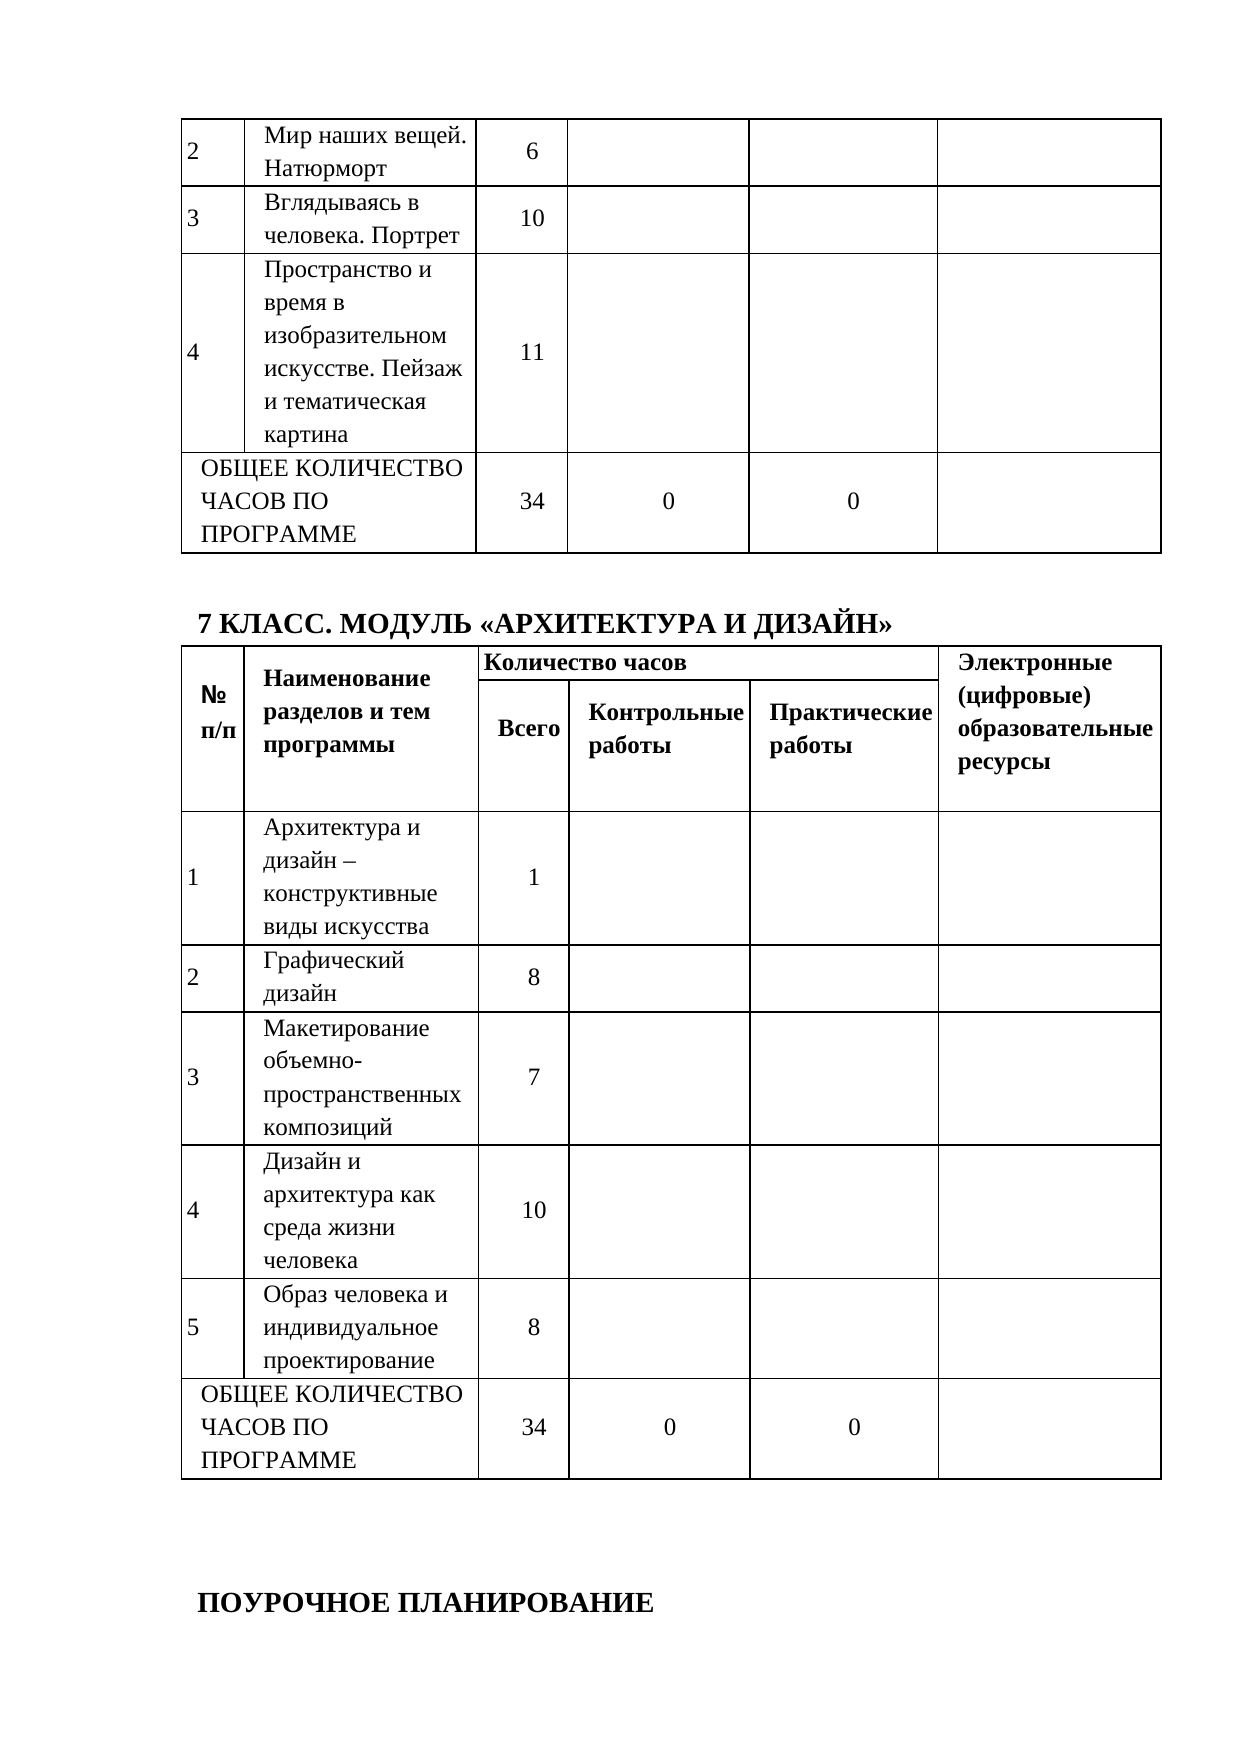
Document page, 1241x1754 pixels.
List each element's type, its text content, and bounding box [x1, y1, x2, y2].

table_cell ОБЩЕЕ КОЛИЧЕСТВО ЧАСОВ ПО ПРОГРАММЕ [182, 1379, 478, 1478]
table_cell [750, 187, 937, 252]
table_cell [568, 120, 748, 185]
table_cell [751, 812, 938, 944]
table_cell [570, 1279, 749, 1378]
table_cell 4 [182, 254, 244, 452]
table_cell ОБЩЕЕ КОЛИЧЕСТВО ЧАСОВ ПО ПРОГРАММЕ [182, 453, 475, 552]
table_cell Контрольные работы [570, 681, 749, 811]
table_cell [938, 453, 1160, 552]
table_cell [570, 1146, 749, 1277]
table_cell 1 [182, 812, 243, 944]
table_cell [568, 254, 748, 452]
table_cell 34 [479, 1379, 568, 1478]
table_cell 10 [479, 1146, 568, 1277]
table_cell 11 [477, 254, 567, 452]
table_cell [751, 1013, 938, 1144]
text 7 КЛАСС. МОДУЛЬ «АРХИТЕКТУРА И ДИЗАЙН» [190, 607, 1152, 640]
table_cell 7 [479, 1013, 568, 1144]
table_cell Макетирование объемно-пространственных композиций [245, 1013, 478, 1144]
table_cell 0 [751, 1379, 938, 1478]
table_cell 10 [477, 187, 567, 252]
table_cell [570, 946, 749, 1011]
table_cell [750, 254, 937, 452]
table_cell [939, 946, 1160, 1011]
table_header Электронные (цифровые) образовательные ресурсы [939, 647, 1160, 811]
table_header № п/п [182, 647, 243, 811]
table_cell 8 [479, 1279, 568, 1378]
table_cell [939, 1013, 1160, 1144]
table_cell 2 [182, 946, 243, 1011]
table_cell [570, 812, 749, 944]
table_cell [939, 1279, 1160, 1378]
table_cell Мир наших вещей. Натюрморт [245, 120, 475, 185]
table_cell Вглядываясь в человека. Портрет [245, 187, 475, 252]
table_cell [938, 120, 1160, 185]
table_cell 0 [570, 1379, 749, 1478]
table_header Количество часов [479, 647, 938, 679]
table_cell 0 [568, 453, 748, 552]
table_cell 4 [182, 1146, 243, 1277]
table_cell Архитектура и дизайн – конструктивные виды искусства [245, 812, 478, 944]
table_cell 5 [182, 1279, 243, 1378]
table_cell Всего [479, 681, 568, 811]
table_cell 3 [182, 1013, 243, 1144]
table_cell [938, 187, 1160, 252]
table_cell [939, 1146, 1160, 1277]
table_cell [939, 1379, 1160, 1478]
table_cell [751, 946, 938, 1011]
table_cell [751, 1146, 938, 1277]
table_cell 8 [479, 946, 568, 1011]
table_header Наименование разделов и тем программы [245, 647, 478, 811]
table_cell 0 [750, 453, 937, 552]
text ПОУРОЧНОЕ ПЛАНИРОВАНИЕ [190, 1586, 1152, 1619]
table_cell Образ человека и индивидуальное проектирование [245, 1279, 478, 1378]
table_cell [568, 187, 748, 252]
table_cell 1 [479, 812, 568, 944]
table_cell Практические работы [751, 681, 938, 811]
table_cell Дизайн и архитектура как среда жизни человека [245, 1146, 478, 1277]
table_cell [750, 120, 937, 185]
table_cell Пространство и время в изобразительном искусстве. Пейзаж и тематическая картина [245, 254, 475, 452]
table_cell Графический дизайн [245, 946, 478, 1011]
table_cell 3 [182, 187, 244, 252]
table_cell [939, 812, 1160, 944]
table_cell [570, 1013, 749, 1144]
table_cell 34 [477, 453, 567, 552]
table_cell 2 [182, 120, 244, 185]
table_cell [751, 1279, 938, 1378]
table_cell [938, 254, 1160, 452]
table_cell 6 [477, 120, 567, 185]
